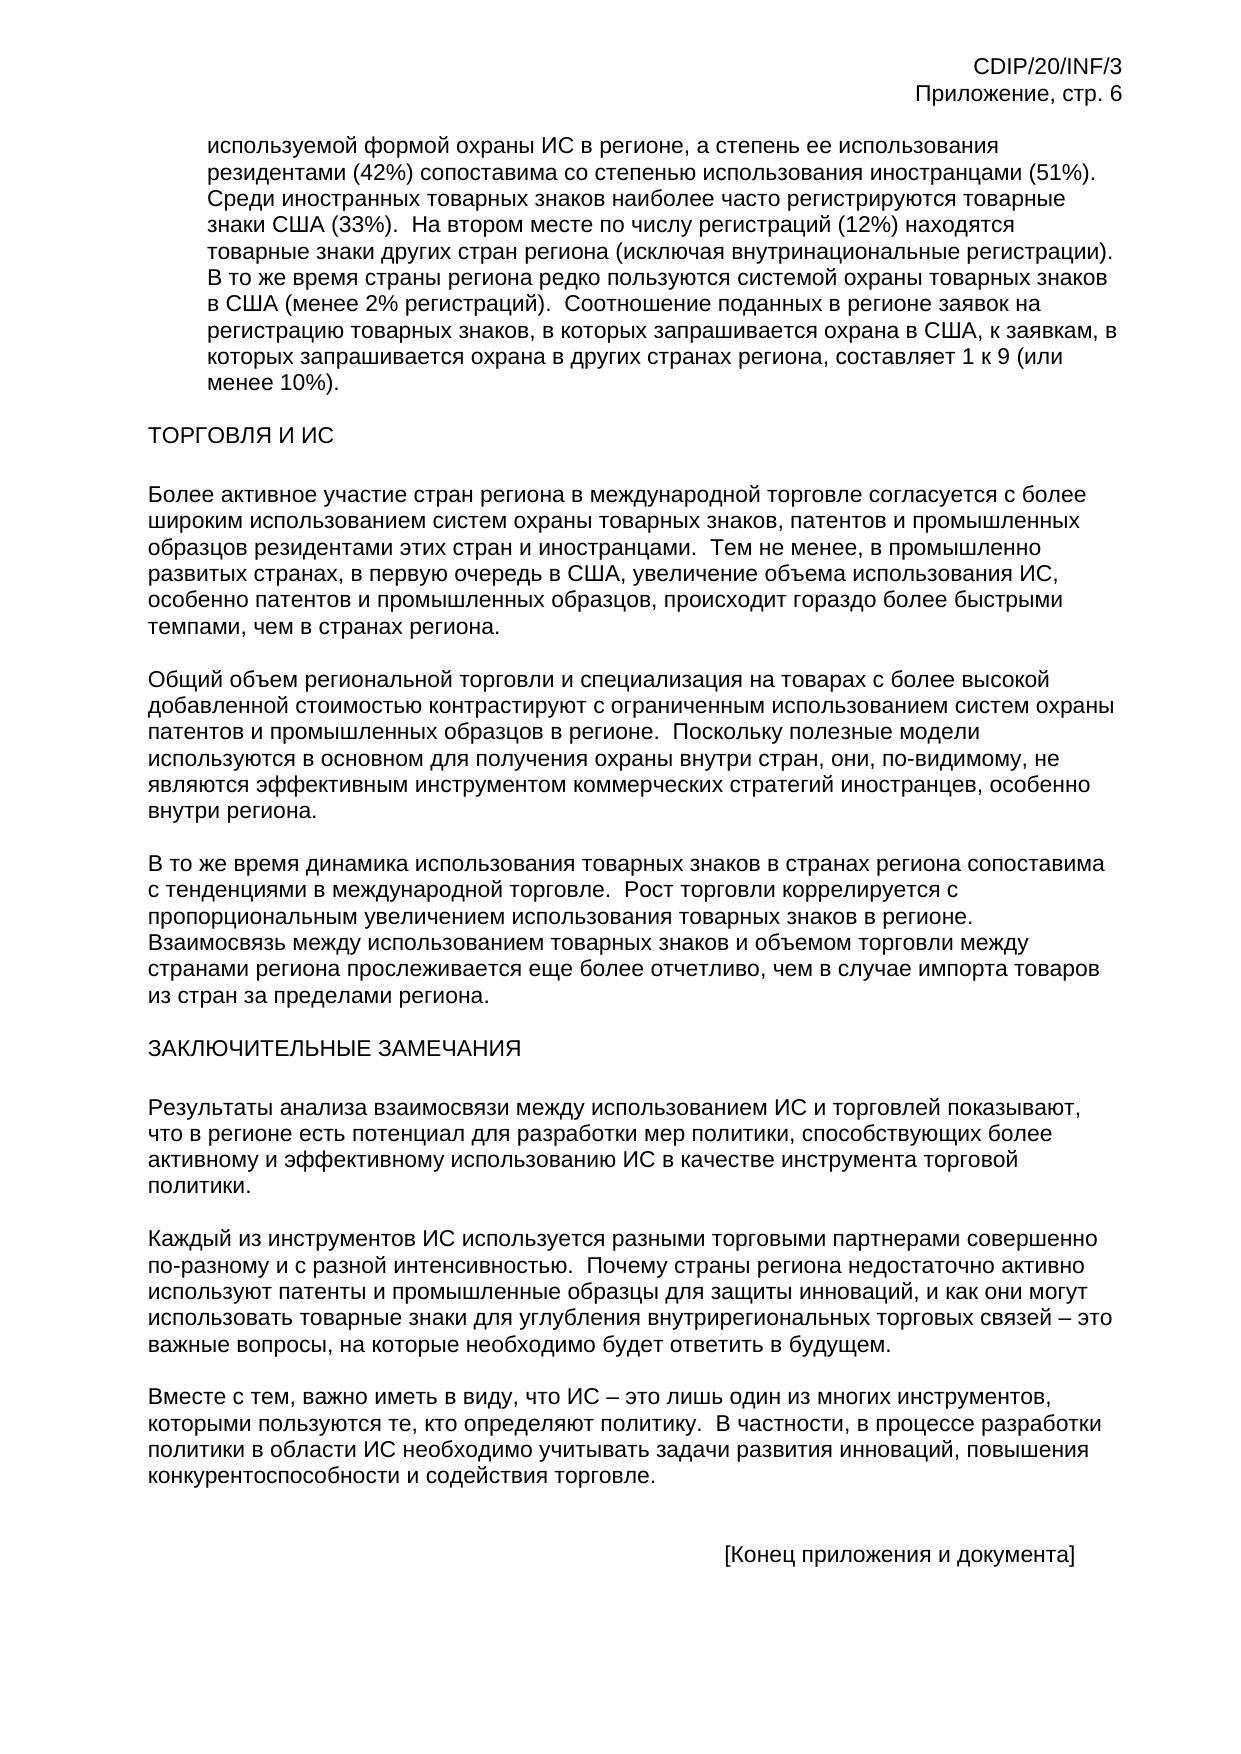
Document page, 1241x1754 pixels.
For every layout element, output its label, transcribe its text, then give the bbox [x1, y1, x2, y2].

text [Конец приложения и документа] [724, 1541, 1122, 1568]
text В то же время динамика использования товарных знаков в странах региона сопоставима с тенденциями в международной торговле. Рост торговли коррелируется с пропорциональным увеличением использования товарных знаков в регионе. Взаимосвязь между использованием товарных знаков и объемом торговли между странами региона прослеживается еще более отчетливо, чем в случае импорта товаров из стран за пределами региона. [148, 850, 1122, 1008]
text Общий объем региональной торговли и специализация на товарах с более высокой добавленной стоимостью контрастируют с ограниченным использованием систем охраны патентов и промышленных образцов в регионе. Поскольку полезные модели используются в основном для получения охраны внутри стран, они, по-видимому, не являются эффективным инструментом коммерческих стратегий иностранцев, особенно внутри региона. [148, 666, 1122, 824]
text Более активное участие стран региона в международной торговле согласуется с более широким использованием систем охраны товарных знаков, патентов и промышленных образцов резидентами этих стран и иностранцами. Тем не менее, в промышленно развитых странах, в первую очередь в США, увеличение объема использования ИС, особенно патентов и промышленных образцов, происходит гораздо более быстрыми темпами, чем в странах региона. [148, 481, 1122, 639]
text Вместе с тем, важно иметь в виду, что ИС – это лишь один из многих инструментов, которыми пользуются те, кто определяют политику. В частности, в процессе разработки политики в области ИС необходимо учитывать задачи развития инноваций, повышения конкурентоспособности и содействия торговле. [148, 1383, 1122, 1489]
subtitle торговля и ИС [148, 422, 1122, 448]
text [207, 132, 1122, 396]
subtitle заключительные замечания [148, 1034, 1122, 1061]
text Результаты анализа взаимосвязи между использованием ИС и торговлей показывают, что в регионе есть потенциал для разработки мер политики, способствующих более активному и эффективному использованию ИС в качестве инструмента торговой политики. [148, 1093, 1122, 1199]
text Каждый из инструментов ИС используется разными торговыми партнерами совершенно по-разному и с разной интенсивностью. Почему страны региона недостаточно активно используют патенты и промышленные образцы для защиты инноваций, и как они могут использовать товарные знаки для углубления внутрирегиональных торговых связей – это важные вопросы, на которые необходимо будет ответить в будущем. [148, 1225, 1122, 1357]
